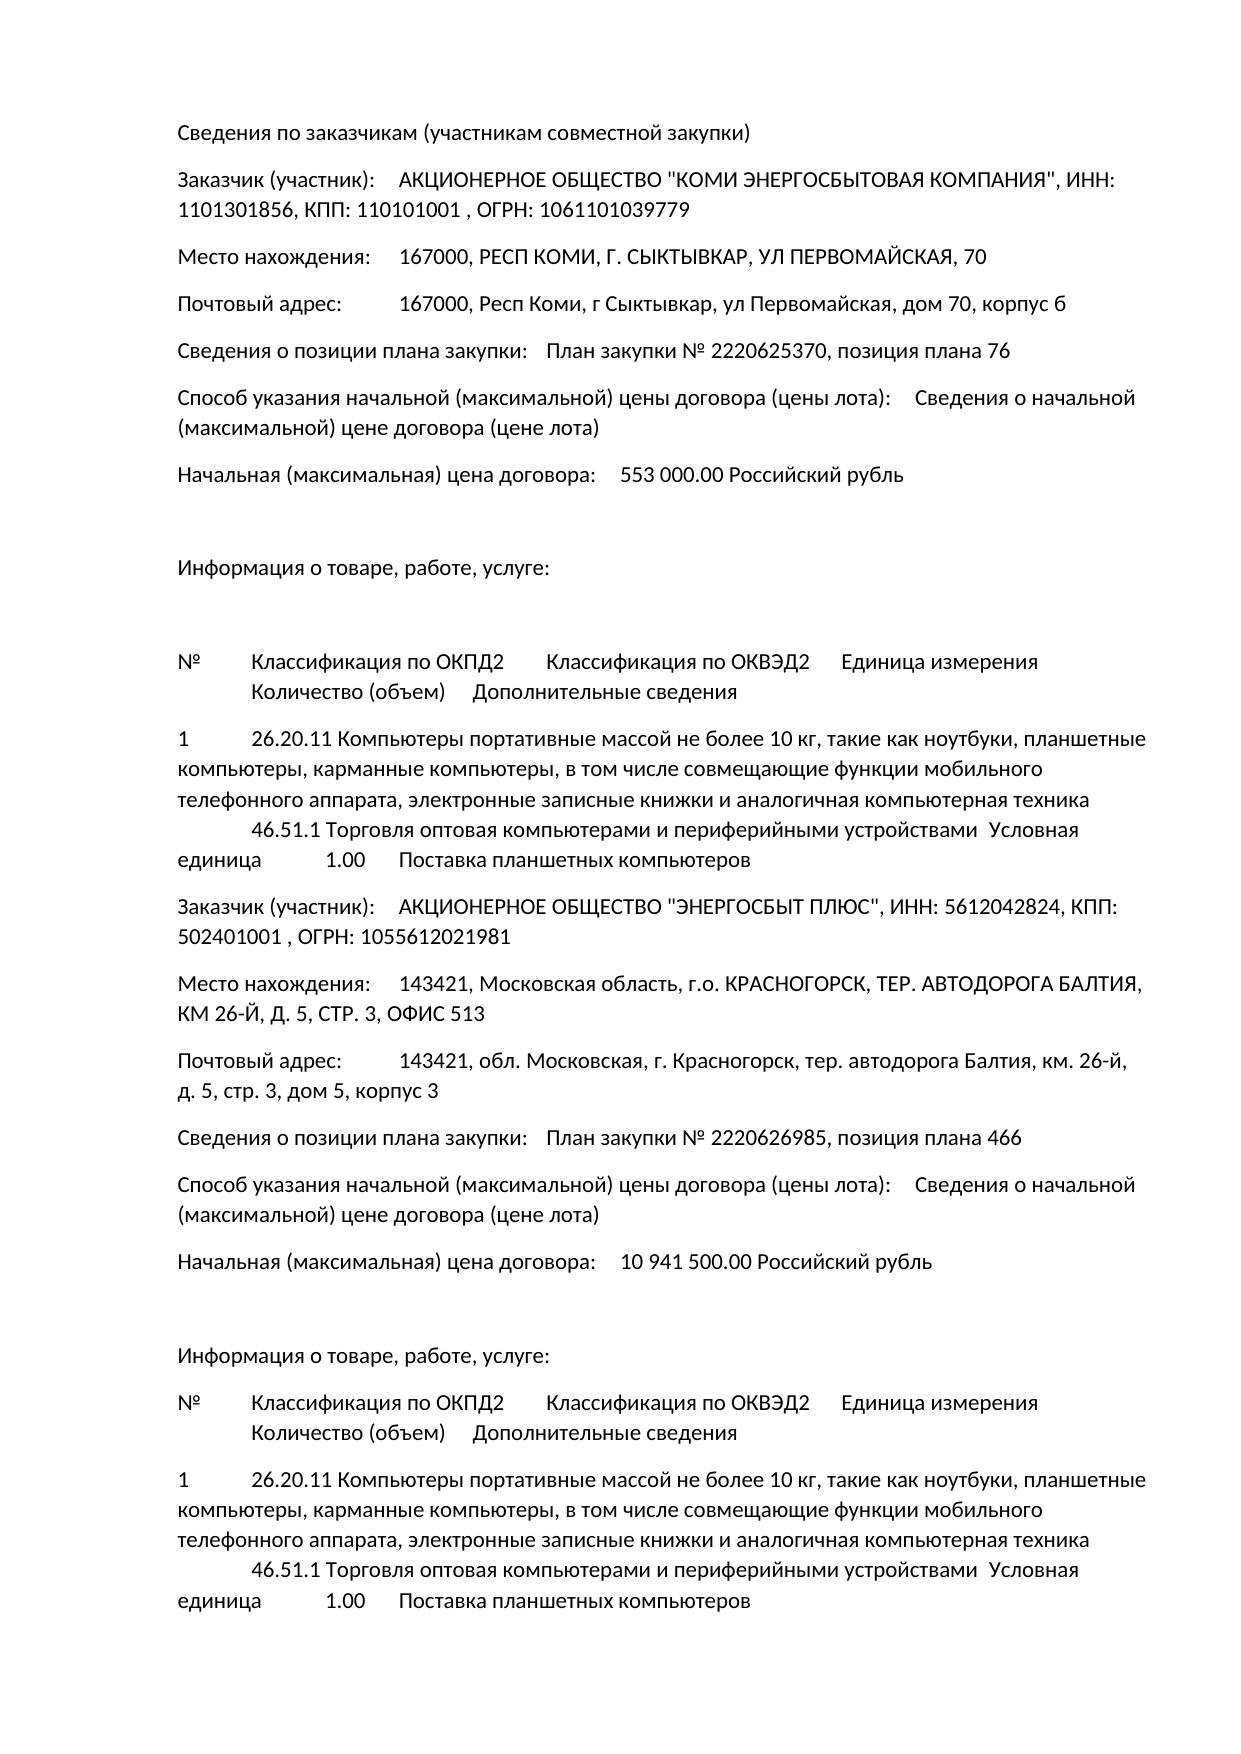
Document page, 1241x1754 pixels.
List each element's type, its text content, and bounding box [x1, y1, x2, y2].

text Сведения о позиции плана закупки: План закупки № 2220625370, позиция плана 76 [177, 336, 1152, 364]
text Начальная (максимальная) цена договора: 553 000.00 Российский рубль [177, 460, 1152, 488]
text Способ указания начальной (максимальной) цены договора (цены лота): Сведения о начальной (максимальной) цене договора (цене лота) [177, 383, 1152, 441]
text Сведения о позиции плана закупки: План закупки № 2220626985, позиция плана 466 [177, 1123, 1152, 1151]
text Информация о товаре, работе, услуге: [177, 1341, 1152, 1369]
text Начальная (максимальная) цена договора: 10 941 500.00 Российский рубль [177, 1247, 1152, 1275]
text Заказчик (участник): АКЦИОНЕРНОЕ ОБЩЕСТВО "КОМИ ЭНЕРГОСБЫТОВАЯ КОМПАНИЯ", ИНН: 1101301856, КПП: 110101001 , ОГРН: 1061101039779 [177, 165, 1152, 223]
text Заказчик (участник): АКЦИОНЕРНОЕ ОБЩЕСТВО "ЭНЕРГОСБЫТ ПЛЮС", ИНН: 5612042824, КПП: 502401001 , ОГРН: 1055612021981 [177, 892, 1152, 950]
text Почтовый адрес: 143421, обл. Московская, г. Красногорск, тер. автодорога Балтия, км. 26-й, д. 5, стр. 3, дом 5, корпус 3 [177, 1046, 1152, 1104]
text Место нахождения: 167000, РЕСП КОМИ, Г. СЫКТЫВКАР, УЛ ПЕРВОМАЙСКАЯ, 70 [177, 242, 1152, 270]
text Место нахождения: 143421, Московская область, г.о. КРАСНОГОРСК, ТЕР. АВТОДОРОГА БАЛТИЯ, КМ 26-Й, Д. 5, СТР. 3, ОФИС 513 [177, 969, 1152, 1027]
text Сведения по заказчикам (участникам совместной закупки) [177, 118, 1152, 146]
text 1 26.20.11 Компьютеры портативные массой не более 10 кг, такие как ноутбуки, планшетные компьютеры, карманные компьютеры, в том числе совмещающие функции мобильного телефонного аппарата, электронные записные книжки и аналогичная компьютерная техника 46.51.1 Торговля оптовая компьютерами и периферийными устройствами Условная единица 1.00 Поставка планшетных компьютеров [177, 724, 1152, 873]
text № Классификация по ОКПД2 Классификация по ОКВЭД2 Единица измерения Количество (объем) Дополнительные сведения [177, 647, 1152, 706]
text № Классификация по ОКПД2 Классификация по ОКВЭД2 Единица измерения Количество (объем) Дополнительные сведения [177, 1388, 1152, 1446]
text Почтовый адрес: 167000, Респ Коми, г Сыктывкар, ул Первомайская, дом 70, корпус б [177, 289, 1152, 317]
text Информация о товаре, работе, услуге: [177, 553, 1152, 582]
text 1 26.20.11 Компьютеры портативные массой не более 10 кг, такие как ноутбуки, планшетные компьютеры, карманные компьютеры, в том числе совмещающие функции мобильного телефонного аппарата, электронные записные книжки и аналогичная компьютерная техника 46.51.1 Торговля оптовая компьютерами и периферийными устройствами Условная единица 1.00 Поставка планшетных компьютеров [177, 1465, 1152, 1614]
text Способ указания начальной (максимальной) цены договора (цены лота): Сведения о начальной (максимальной) цене договора (цене лота) [177, 1170, 1152, 1228]
